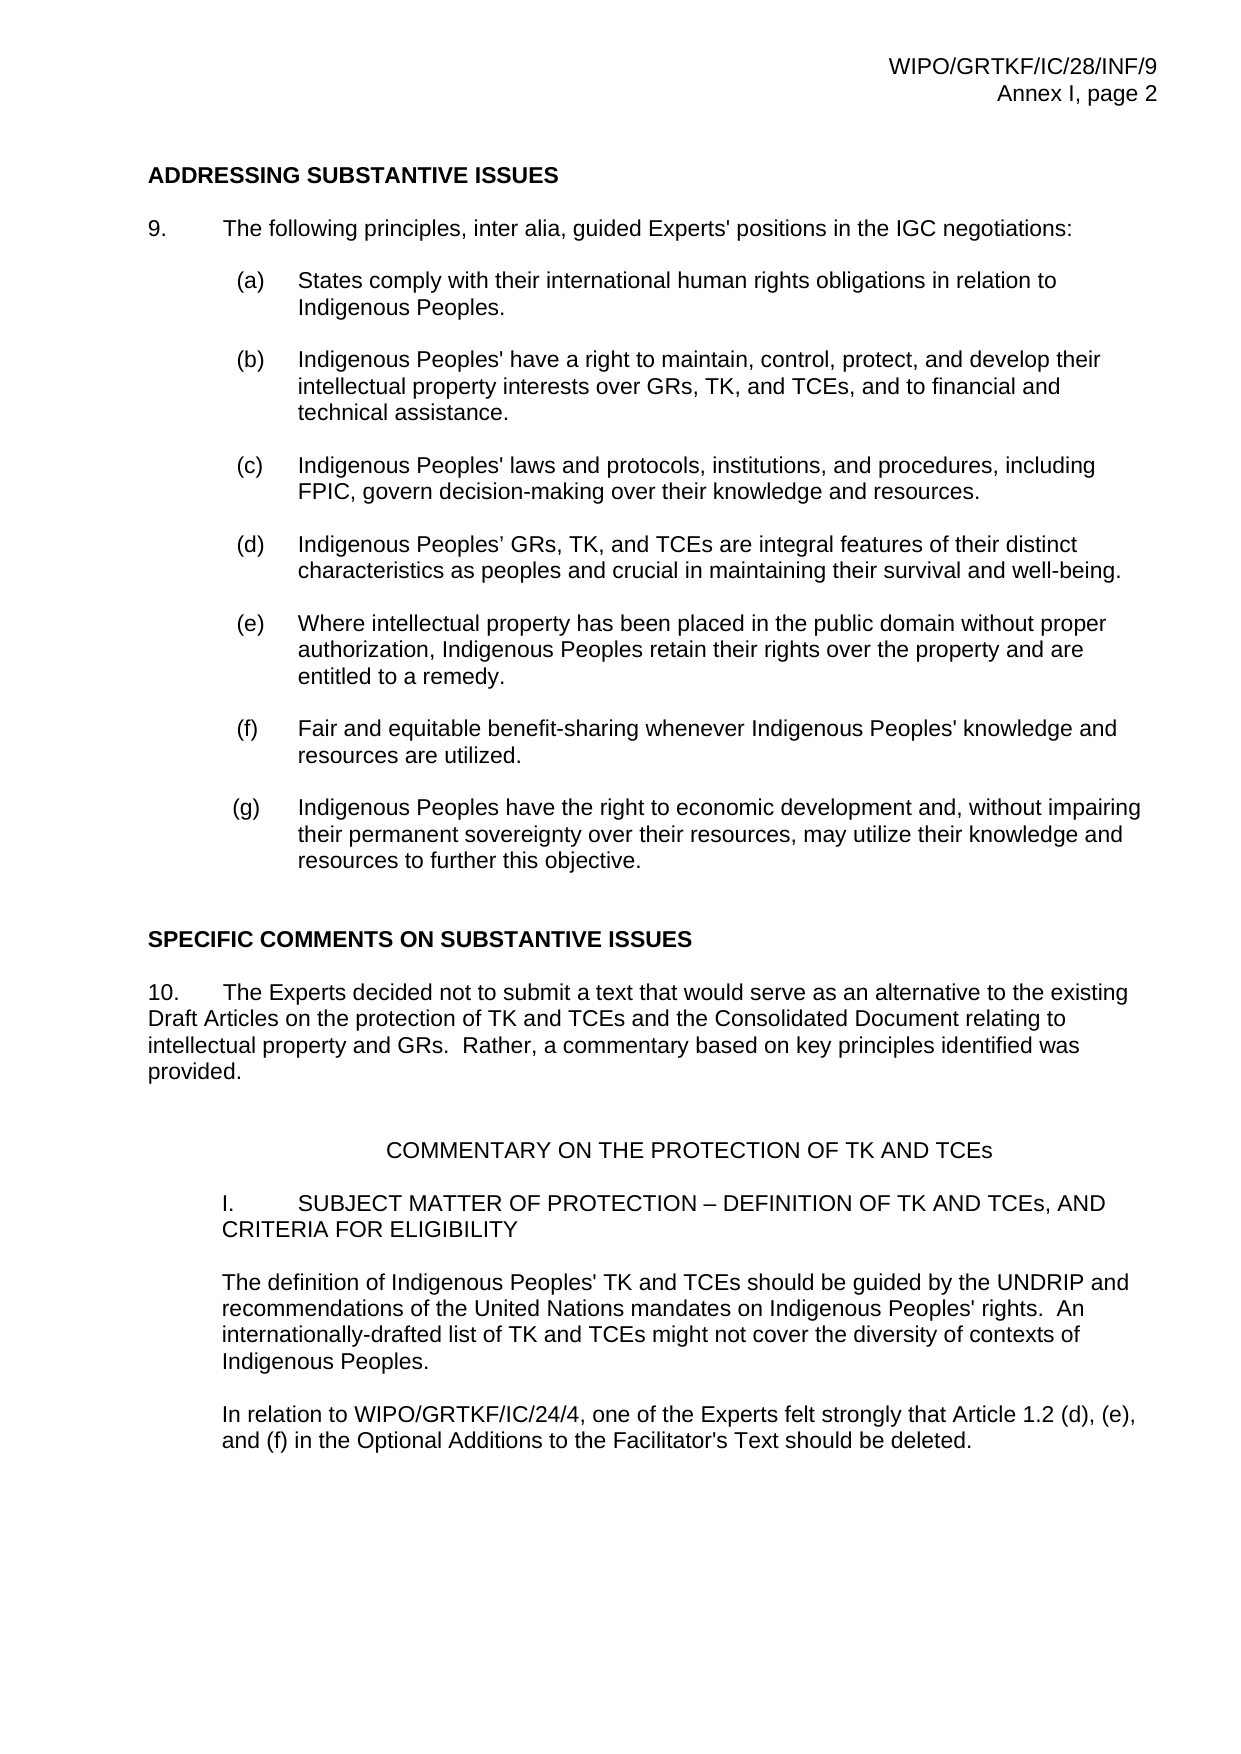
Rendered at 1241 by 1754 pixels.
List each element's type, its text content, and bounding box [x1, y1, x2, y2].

text (e) Where intellectual property has been placed in the public domain without proper authorization, Indigenous Peoples retain their rights over the property and are entitled to a remedy. [236, 610, 1157, 689]
text 9. The following principles, inter alia, guided Experts' positions in the IGC negotiations: [148, 214, 1157, 241]
text (a) States comply with their international human rights obligations in relation to Indigenous Peoples. [236, 267, 1157, 320]
text I. SUBJECT MATTER OF PROTECTION – DEFINITION OF TK AND TCEs, AND CRITERIA FOR ELIGIBILITY [222, 1190, 1157, 1242]
text (c) Indigenous Peoples' laws and protocols, institutions, and procedures, including FPIC, govern decision-making over their knowledge and resources. [236, 452, 1157, 504]
text (g) Indigenous Peoples have the right to economic development and, without impairing their permanent sovereignty over their resources, may utilize their knowledge and resources to further this objective. [232, 794, 1157, 873]
text In relation to WIPO/GRTKF/IC/24/4, one of the Experts felt strongly that Article 1.2 (d), (e), and (f) in the Optional Additions to the Facilitator's Text should be deleted. [222, 1401, 1157, 1453]
text The definition of Indigenous Peoples' TK and TCEs should be guided by the UNDRIP and recommendations of the United Nations mandates on Indigenous Peoples' rights. An internationally-drafted list of TK and TCEs might not cover the diversity of contexts of Indigenous Peoples. [222, 1269, 1157, 1374]
text (f) Fair and equitable benefit-sharing whenever Indigenous Peoples' knowledge and resources are utilized. [236, 715, 1157, 768]
text 10. The Experts decided not to submit a text that would serve as an alternative to the existing Draft Articles on the protection of TK and TCEs and the Consolidated Document relating to intellectual property and GRs. Rather, a commentary based on key principles identified was provided. [148, 979, 1157, 1084]
text (d) Indigenous Peoples’ GRs, TK, and TCEs are integral features of their distinct characteristics as peoples and crucial in maintaining their survival and well-being. [236, 531, 1157, 583]
text SPECIFIC COMMENTS ON SUBSTANTIVE ISSUES [148, 926, 1157, 952]
text (b) Indigenous Peoples' have a right to maintain, control, protect, and develop their intellectual property interests over GRs, TK, and TCEs, and to financial and technical assistance. [236, 346, 1157, 425]
text COMMENTARY ON THE PROTECTION OF TK AND TCEs [222, 1137, 1157, 1163]
text ADDRESSING SUBSTANTIVE ISSUES [148, 162, 1157, 188]
